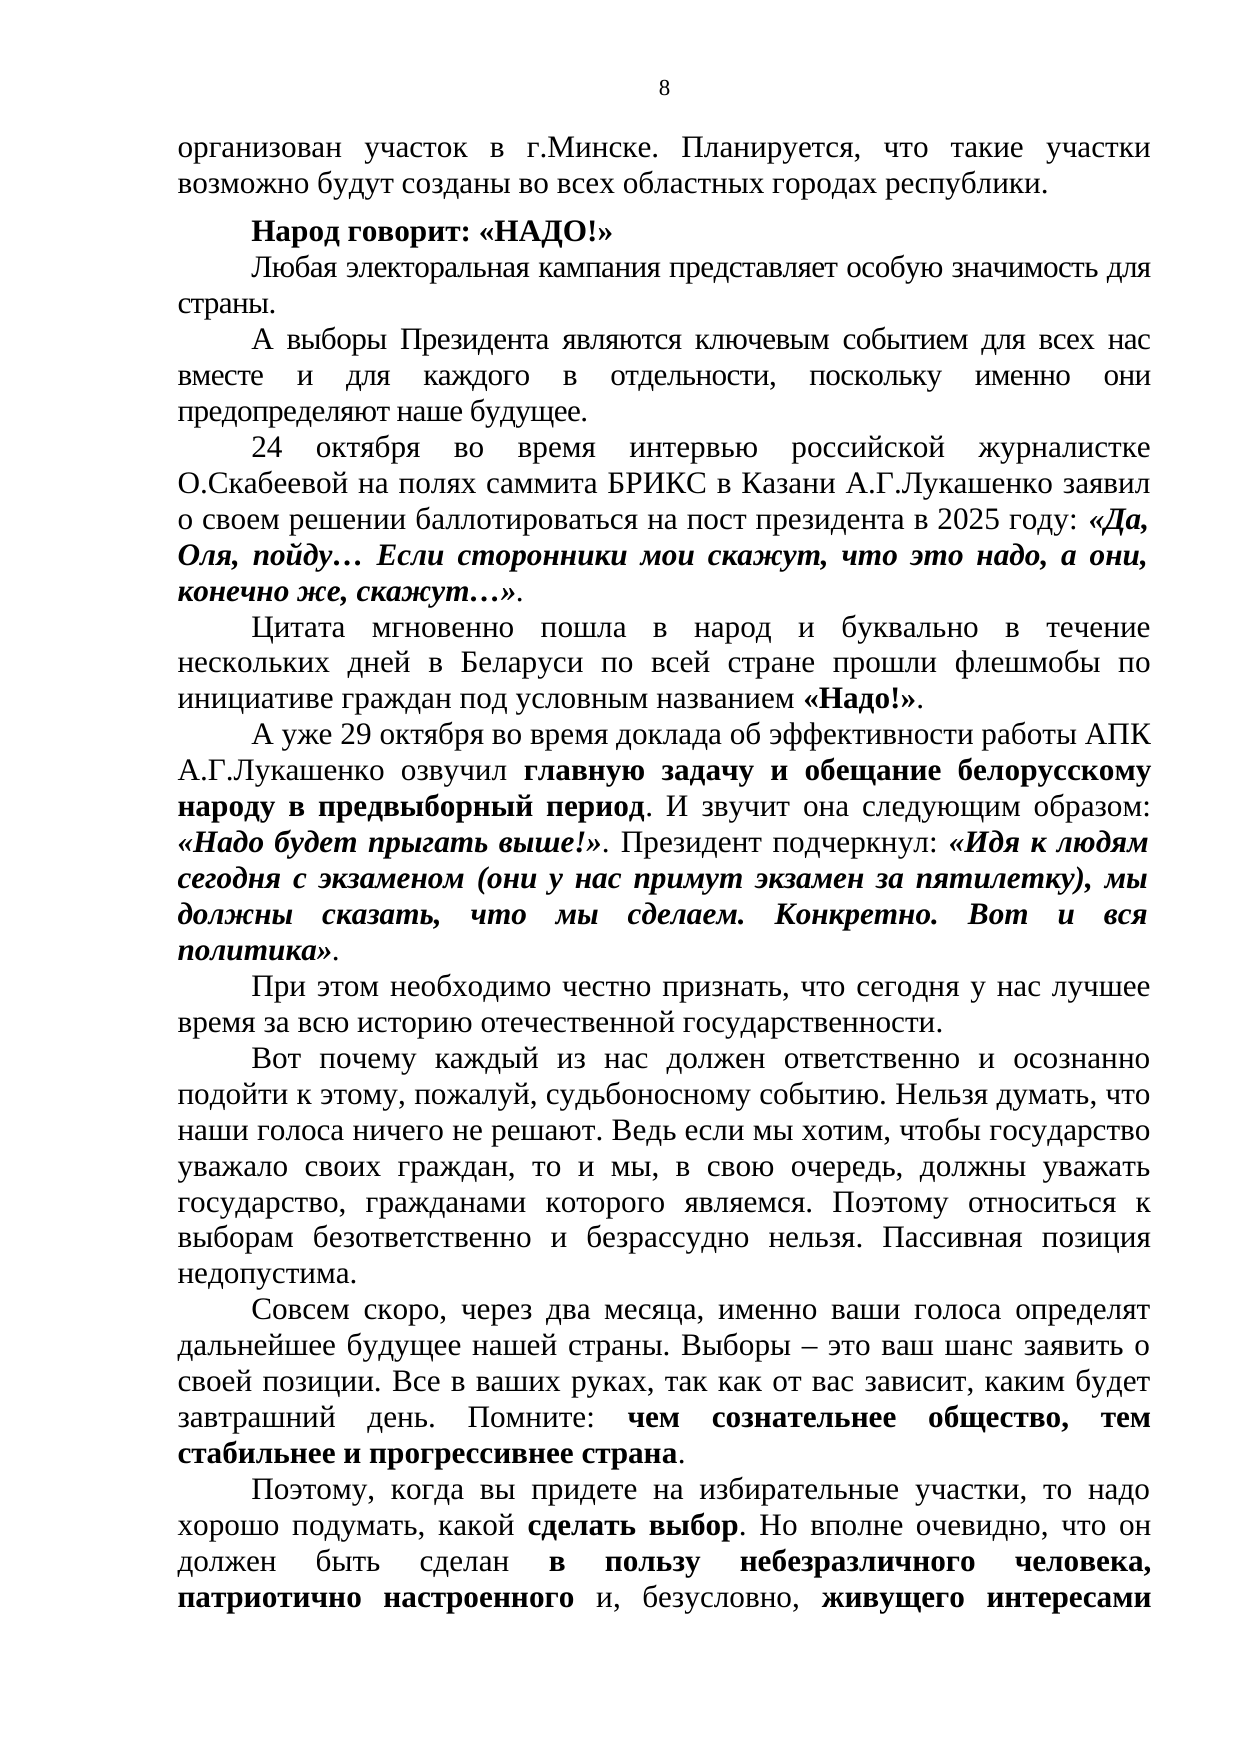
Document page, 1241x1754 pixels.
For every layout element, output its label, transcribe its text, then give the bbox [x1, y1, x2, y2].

text Любая электоральная кампания представляет особую значимость для страны. [177, 248, 1152, 320]
text Цитата мгновенно пошла в народ и буквально в течение нескольких дней в Беларуси по всей стране прошли флешмобы по инициативе граждан под условным названием «Надо!». [177, 608, 1152, 716]
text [177, 1470, 1152, 1614]
text Народ говорит: «НАДО!» [177, 212, 1152, 248]
text Совсем скоро, через два месяца, именно ваши голоса определят дальнейшее будущее нашей страны. Выборы – это ваш шанс заявить о своей позиции. Все в ваших руках, так как от вас зависит, каким будет завтрашний день. Помните: чем сознательнее общество, тем стабильнее и прогрессивнее страна. [177, 1291, 1152, 1470]
text При этом необходимо честно признать, что сегодня у нас лучшее время за всю историю отечественной государственности. [177, 967, 1152, 1039]
text 24 октября во время интервью российской журналистке О.Скабеевой на полях саммита БРИКС в Казани А.Г.Лукашенко заявил о своем решении баллотироваться на пост президента в 2025 году: «Да, Оля, пойду… Если сторонники мои скажут, что это надо, а они, конечно же, скажут…». [177, 428, 1152, 608]
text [177, 128, 1152, 200]
text А уже 29 октября во время доклада об эффективности работы АПК А.Г.Лукашенко озвучил главную задачу и обещание белорусскому народу в предвыборный период. И звучит она следующим образом: «Надо будет прыгать выше!». Президент подчеркнул: «Идя к людям сегодня с экзаменом (они у нас примут экзамен за пятилетку), мы должны сказать, что мы сделаем. Конкретно. Вот и вся политика». [177, 716, 1152, 967]
text А выборы Президента являются ключевым событием для всех нас вместе и для каждого в отдельности, поскольку именно они предопределяют наше будущее. [177, 320, 1152, 428]
text Вот почему каждый из нас должен ответственно и осознанно подойти к этому, пожалуй, судьбоносному событию. Нельзя думать, что наши голоса ничего не решают. Ведь если мы хотим, чтобы государство уважало своих граждан, то и мы, в свою очередь, должны уважать государство, гражданами которого являемся. Поэтому относиться к выборам безответственно и безрассудно нельзя. Пассивная позиция недопустима. [177, 1039, 1152, 1291]
